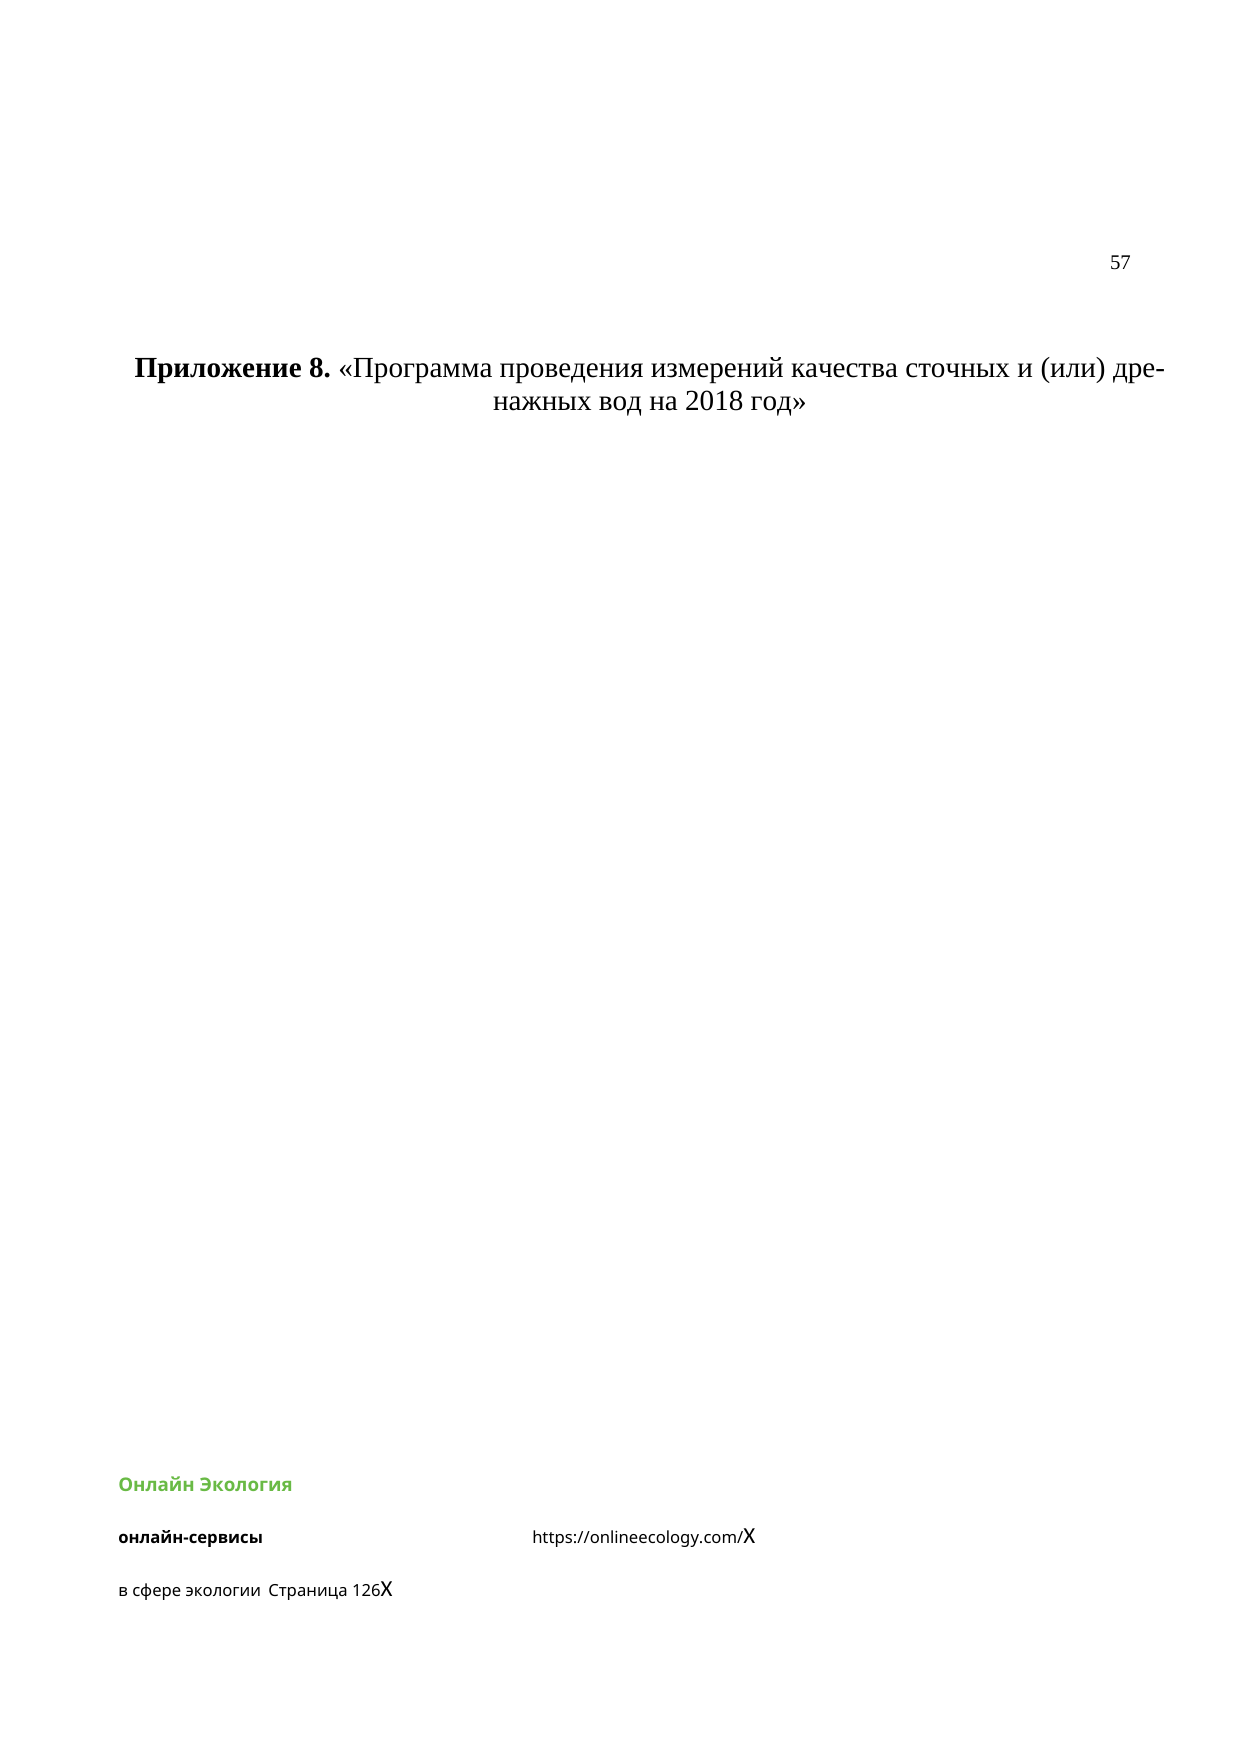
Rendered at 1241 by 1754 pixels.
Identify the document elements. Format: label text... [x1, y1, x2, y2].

text Приложение 8. «Программа проведения измерений качества сточных и (или) дре-нажных вод на 2018 год» [118, 351, 1181, 416]
text 57 [1110, 250, 1181, 274]
